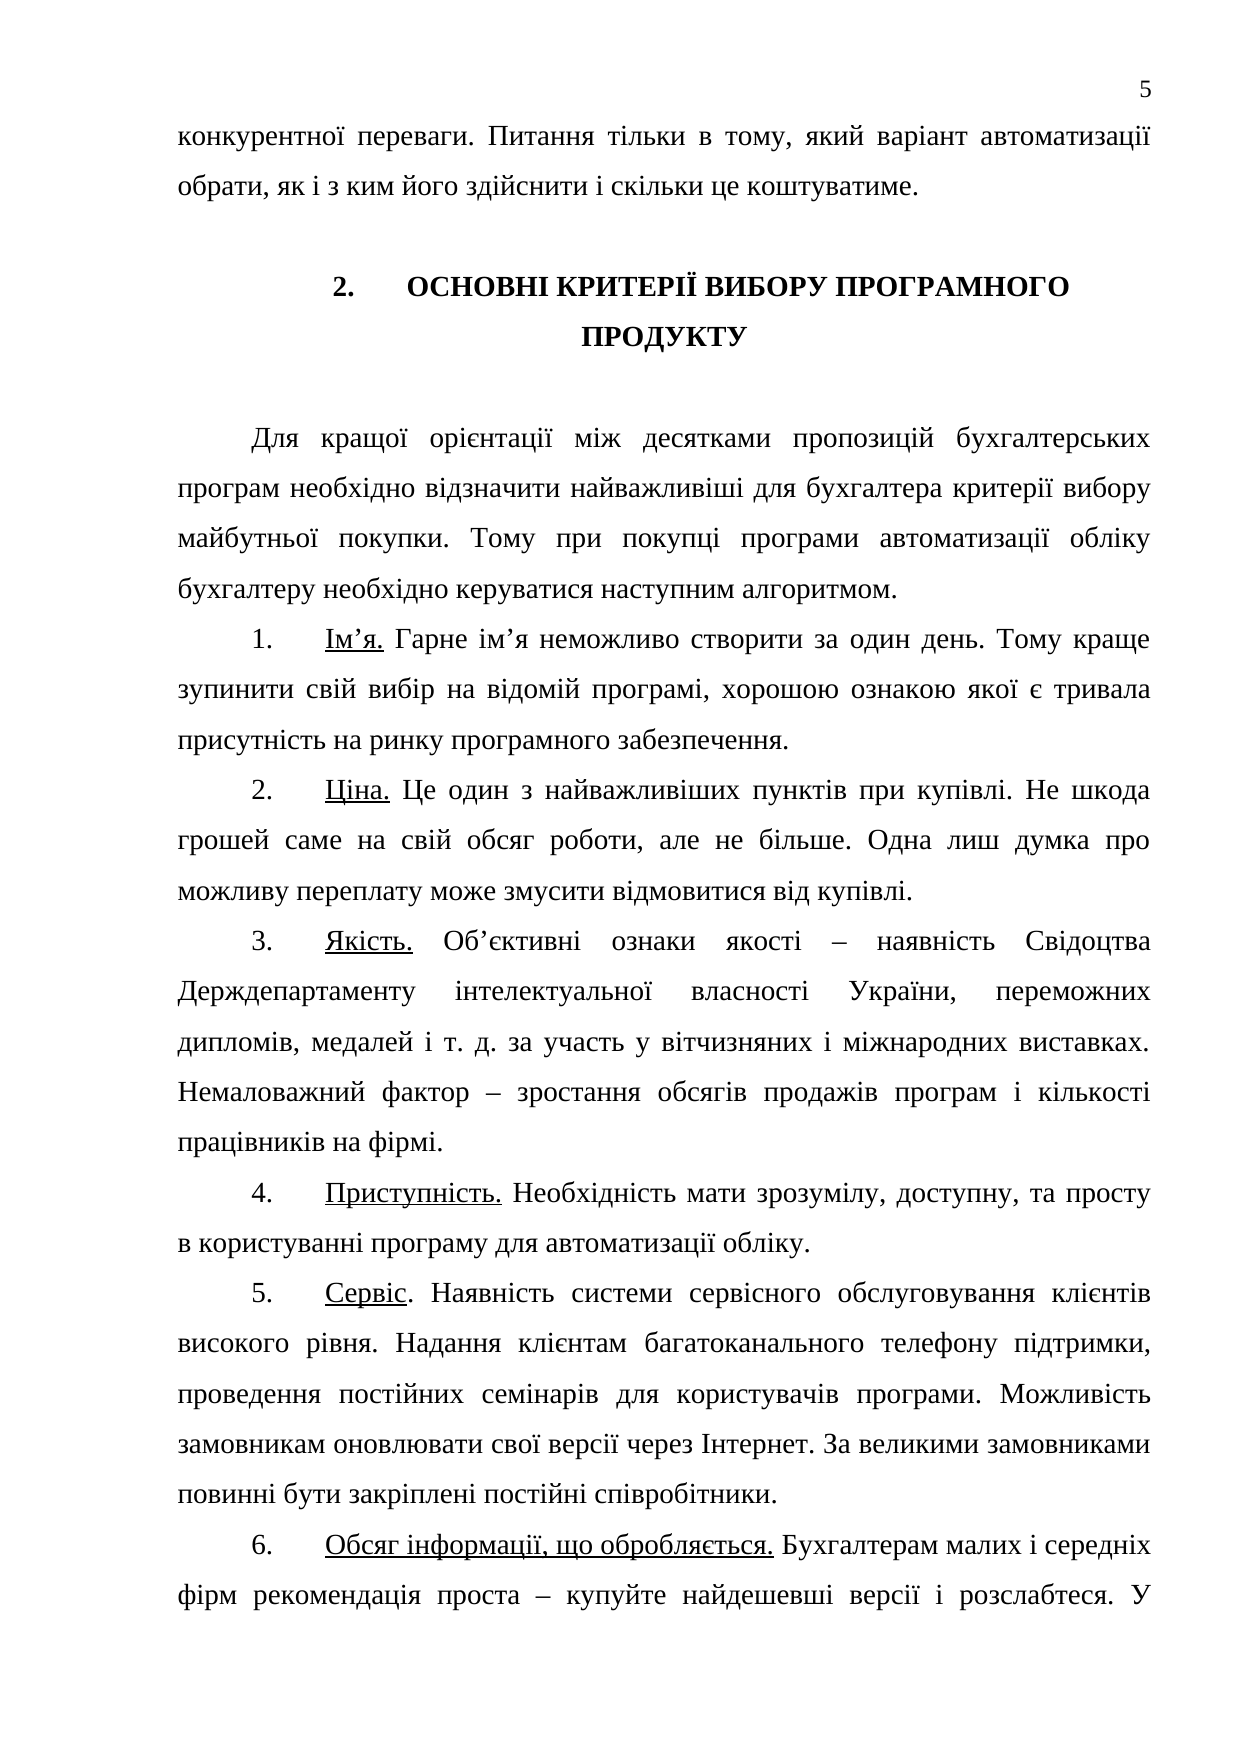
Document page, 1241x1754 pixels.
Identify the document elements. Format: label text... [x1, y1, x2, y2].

text Для кращої орієнтації між десятками пропозицій бухгалтерських програм необхідно відзначити найважливіші для бухгалтера критерії вибору майбутньої покупки. Тому при покупці програми автоматизації обліку бухгалтеру необхідно керуватися наступним алгоритмом. [177, 420, 1152, 604]
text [177, 118, 1152, 202]
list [177, 1527, 1152, 1611]
list Сервіс. Наявність системи сервісного обслуговування клієнтів високого рівня. Надання клієнтам багатоканального телефону підтримки, проведення постійних семінарів для користувачів програми. Можливість замовникам оновлювати свої версії через Інтернет. За великими замовниками повинні бути закріплені постійні співробітники. [177, 1275, 1152, 1510]
list Ім’я. Гарне ім’я неможливо створити за один день. Тому краще зупинити свій вибір на відомій програмі, хорошою ознакою якої є тривала присутність на ринку програмного забезпечення. [177, 621, 1152, 755]
list ОСНОВНІ КРИТЕРІЇ ВИБОРУ ПРОГРАМНОГО ПРОДУКТУ [177, 269, 1152, 353]
list Приступність. Необхідність мати зрозумілу, доступну, та просту в користуванні програму для автоматизації обліку. [177, 1175, 1152, 1258]
list Якість. Об’єктивні ознаки якості – наявність Свідоцтва Держдепартаменту інтелектуальної власності України, переможних дипломів, медалей і т. д. за участь у вітчизняних і міжнародних виставках. Немаловажний фактор – зростання обсягів продажів програм і кількості працівників на фірмі. [177, 923, 1152, 1158]
list Ціна. Це один з найважливіших пунктів при купівлі. Не шкода грошей саме на свій обсяг роботи, але не більше. Одна лиш думка про можливу переплату може змусити відмовитися від купівлі. [177, 772, 1152, 906]
